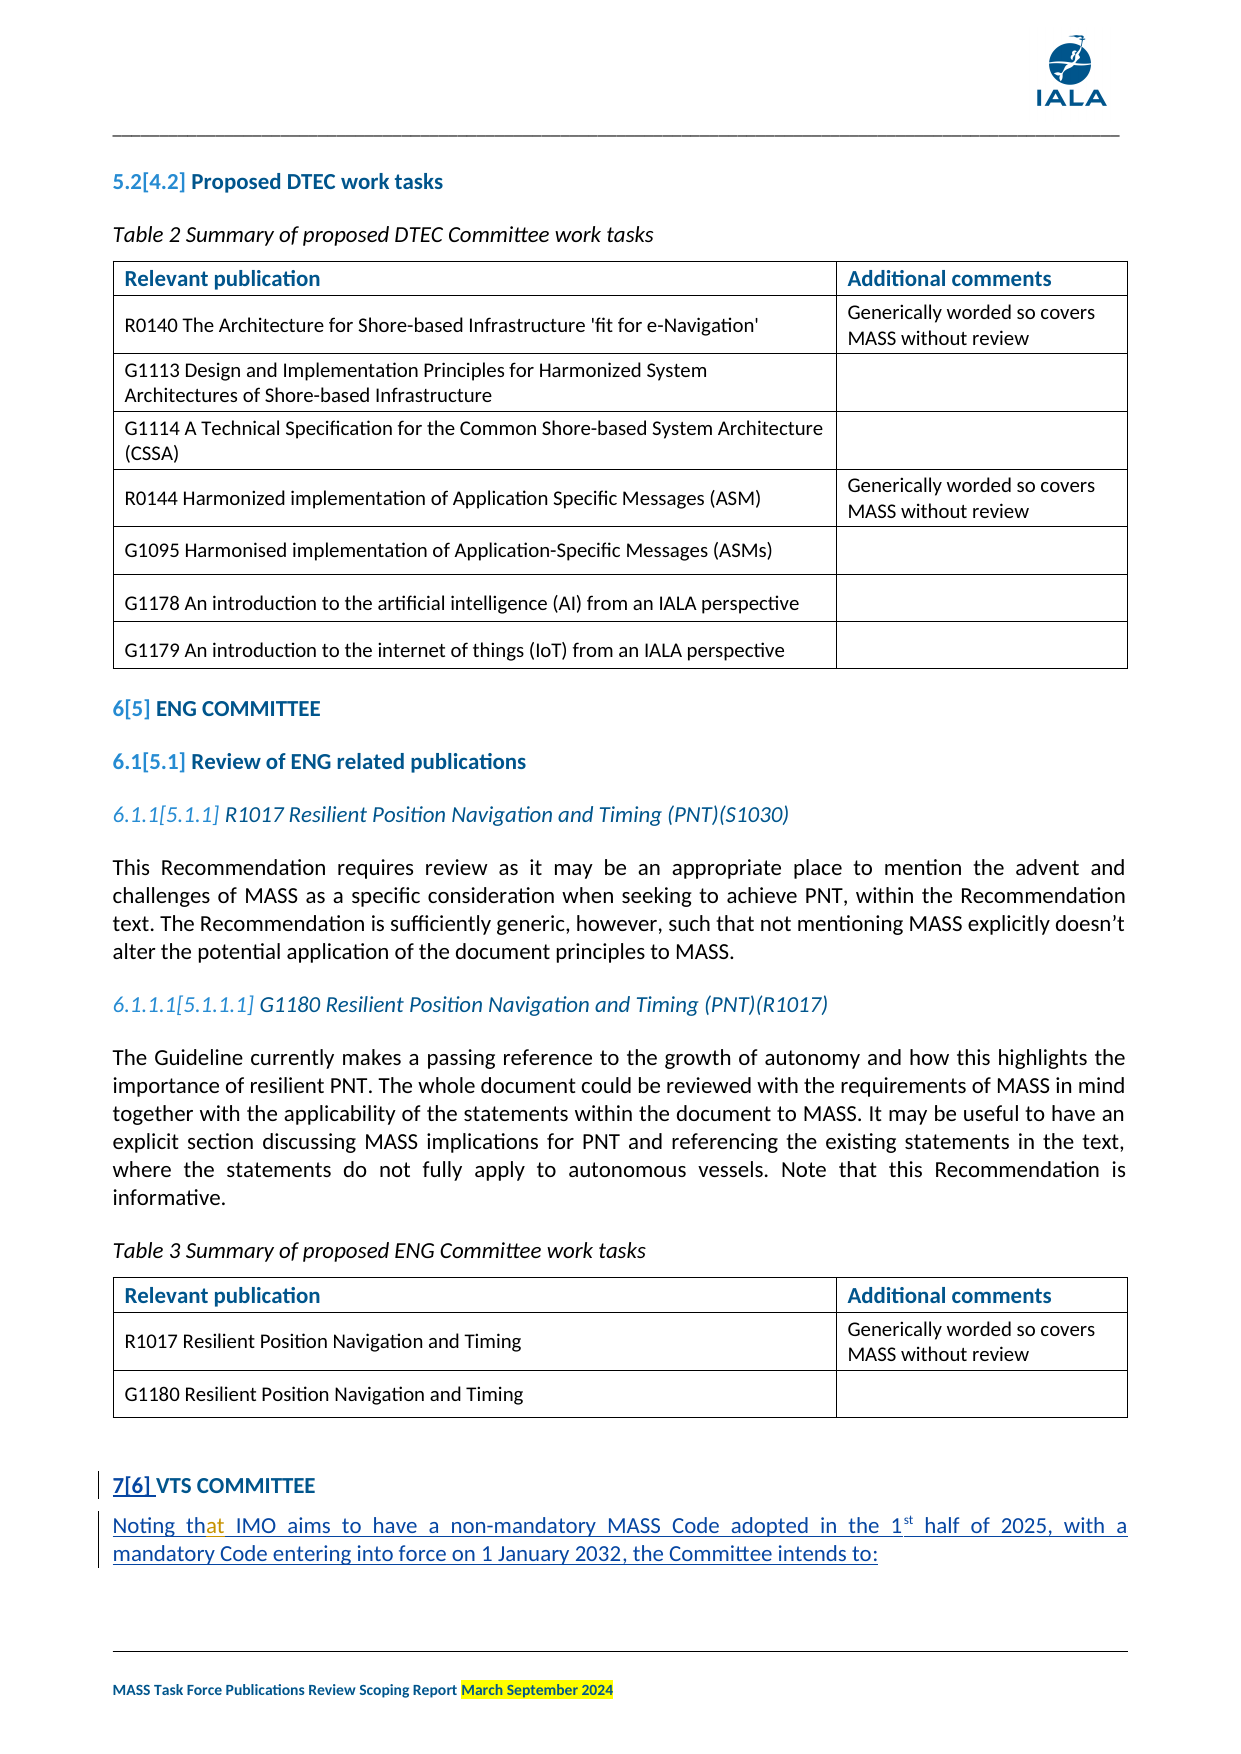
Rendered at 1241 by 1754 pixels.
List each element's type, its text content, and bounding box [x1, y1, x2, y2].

table_cell G1113 Design and Implementation Principles for Harmonized System Architectures of Shore-based Infrastructure [114, 354, 836, 411]
table_header Additional comments [837, 262, 1127, 295]
subtitle ENG Committee [112, 694, 1128, 722]
table_cell [837, 622, 1127, 668]
table_header Relevant publication [114, 1278, 836, 1312]
table_cell [837, 354, 1127, 411]
table_cell G1178 An introduction to the artificial intelligence (AI) from an IALA perspective [114, 575, 836, 621]
table_cell [837, 1371, 1127, 1417]
table_cell Generically worded so covers MASS without review [837, 1313, 1127, 1369]
subtitle Review of ENG related publications [112, 747, 1128, 775]
picture [1021, 27, 1119, 122]
subtitle VTS Committee [112, 1471, 1128, 1499]
table_header Relevant publication [114, 262, 836, 295]
subtitle G1180 Resilient Position Navigation and Timing (PNT)(R1017) [112, 990, 1128, 1018]
table_cell [837, 575, 1127, 621]
table_cell G1179 An introduction to the internet of things (IoT) from an IALA perspective [114, 622, 836, 668]
table_cell R1017 Resilient Position Navigation and Timing [114, 1313, 836, 1369]
table_cell Generically worded so covers MASS without review [837, 296, 1127, 353]
table_header Additional comments [837, 1278, 1127, 1312]
table_cell Generically worded so covers MASS without review [837, 470, 1127, 526]
text Table 2 Summary of proposed DTEC Committee work tasks [112, 220, 1128, 248]
table_cell G1095 Harmonised implementation of Application-Specific Messages (ASMs) [114, 527, 836, 573]
text Table 3 Summary of proposed ENG Committee work tasks [112, 1236, 1128, 1264]
table_cell [837, 527, 1127, 573]
table_cell G1180 Resilient Position Navigation and Timing [114, 1371, 836, 1417]
table_cell R0140 The Architecture for Shore-based Infrastructure 'fit for e-Navigation' [114, 296, 836, 353]
table_cell G1114 A Technical Specification for the Common Shore-based System Architecture (CSSA) [114, 412, 836, 468]
subtitle Proposed DTEC work tasks [112, 167, 1128, 195]
subtitle R1017 Resilient Position Navigation and Timing (PNT)(S1030) [112, 800, 1128, 828]
text This Recommendation requires review as it may be an appropriate place to mention the advent and challenges of MASS as a specific consideration when seeking to achieve PNT, within the Recommendation text. The Recommendation is sufficiently generic, however, such that not mentioning MASS explicitly doesn’t alter the potential application of the document principles to MASS. [112, 853, 1128, 965]
table_cell [837, 412, 1127, 468]
text The Guideline currently makes a passing reference to the growth of autonomy and how this highlights the importance of resilient PNT. The whole document could be reviewed with the requirements of MASS in mind together with the applicability of the statements within the document to MASS. It may be useful to have an explicit section discussing MASS implications for PNT and referencing the existing statements in the text, where the statements do not fully apply to autonomous vessels. Note that this Recommendation is informative. [112, 1043, 1128, 1211]
table_cell R0144 Harmonized implementation of Application Specific Messages (ASM) [114, 470, 836, 526]
